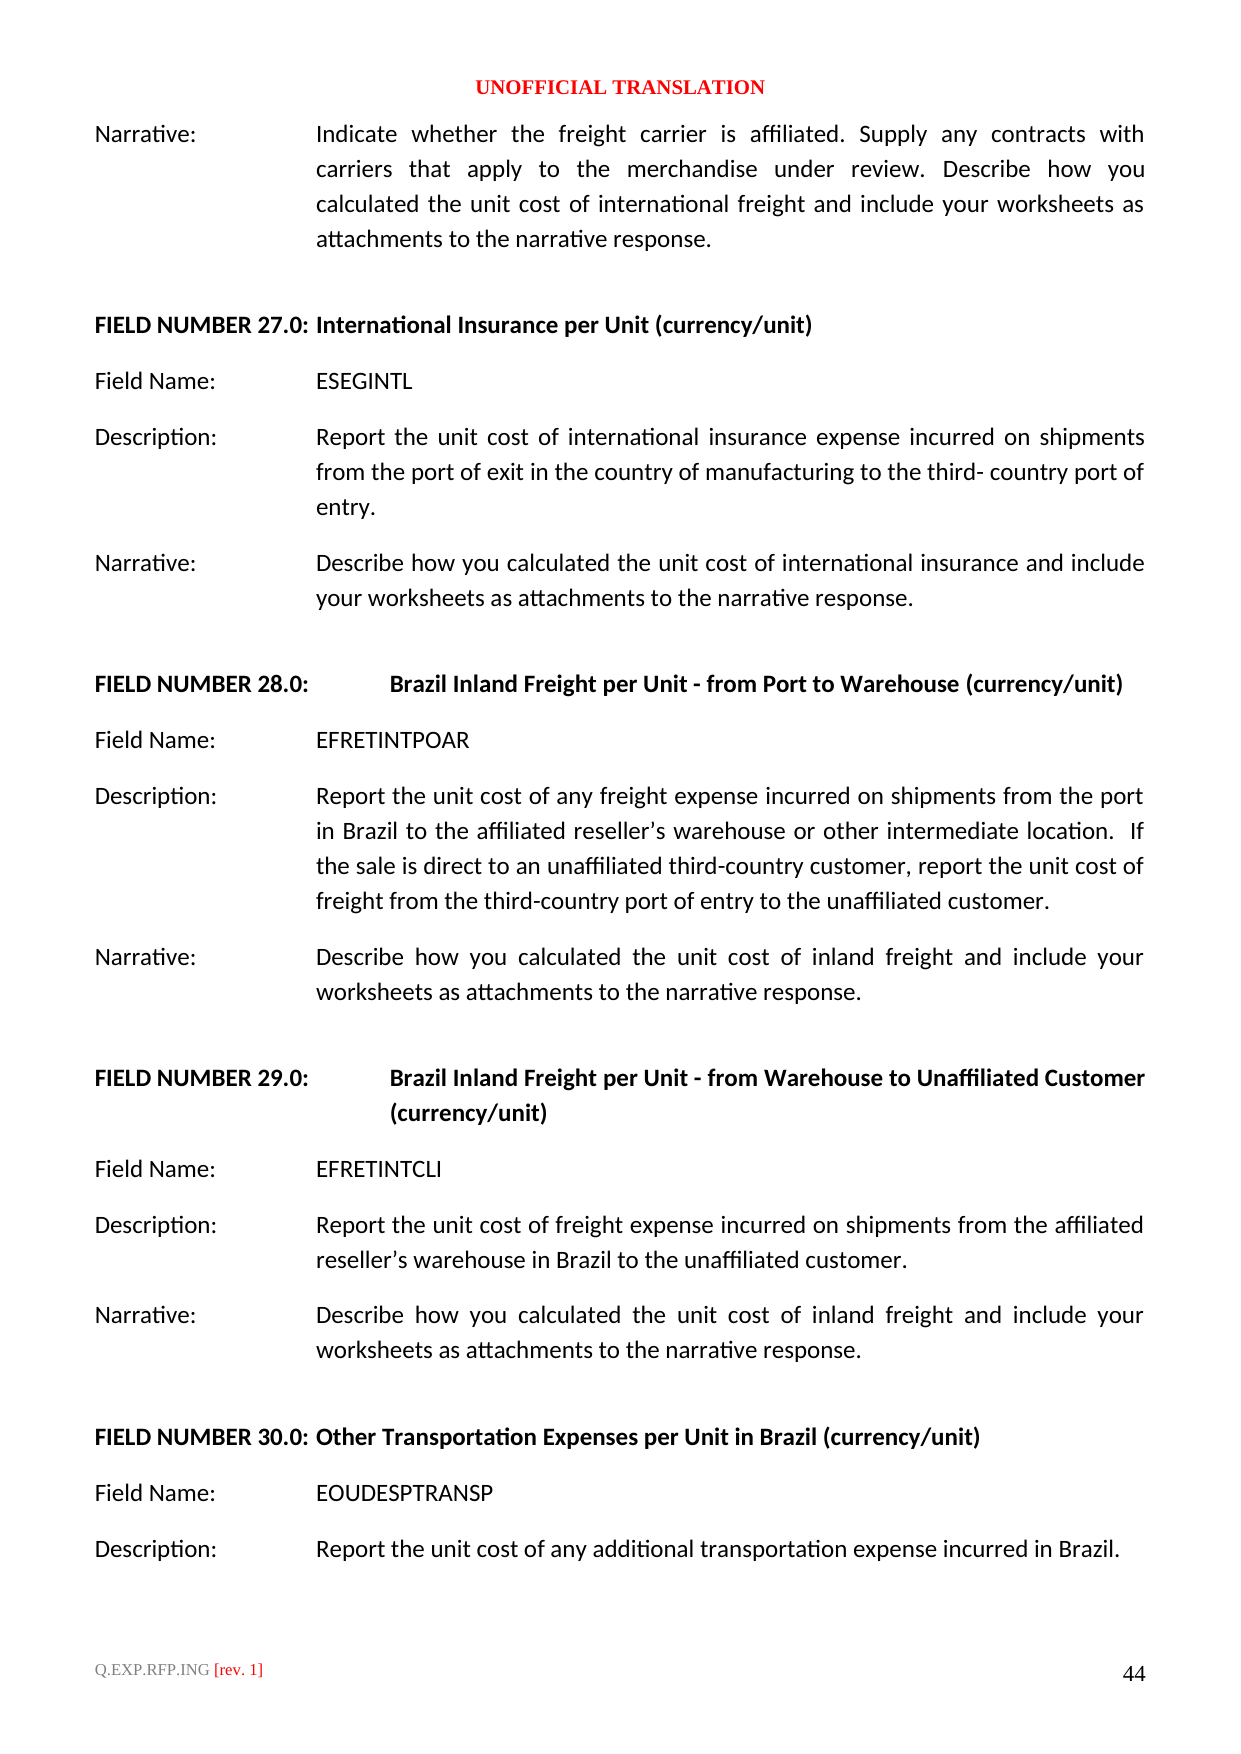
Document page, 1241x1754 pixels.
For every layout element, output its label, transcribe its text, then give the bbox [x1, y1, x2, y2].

text Narrative: Indicate whether the freight carrier is affiliated. Supply any contracts with carriers that apply to the merchandise under review. Describe how you calculated the unit cost of international freight and include your worksheets as attachments to the narrative response. [94, 118, 1146, 254]
text FIELD NUMBER 27.0: International Insurance per Unit (currency/unit) [94, 309, 1146, 340]
text Field Name: EOUDESPTRANSP [94, 1477, 1146, 1507]
text Field Name: ESEGINTL [94, 365, 1146, 396]
text FIELD NUMBER 30.0: Other Transportation Expenses per Unit in Brazil (currency/unit) [94, 1421, 1146, 1452]
text Field Name: EFRETINTCLI [94, 1153, 1146, 1183]
text Description: Report the unit cost of any freight expense incurred on shipments from the port in Brazil to the affiliated reseller’s warehouse or other intermediate location. If the sale is direct to an unaffiliated third-country customer, report the unit cost of freight from the third-country port of entry to the unaffiliated customer. [94, 780, 1146, 916]
text Field Name: EFRETINTPOAR [94, 724, 1146, 755]
text Narrative: Describe how you calculated the unit cost of international insurance and include your worksheets as attachments to the narrative response. [94, 547, 1146, 612]
text Narrative: Describe how you calculated the unit cost of inland freight and include your worksheets as attachments to the narrative response. [94, 1300, 1146, 1365]
text Narrative: Describe how you calculated the unit cost of inland freight and include your worksheets as attachments to the narrative response. [94, 941, 1146, 1006]
text FIELD NUMBER 28.0: Brazil Inland Freight per Unit - from Port to Warehouse (currency/unit) [94, 668, 1146, 699]
text Description: Report the unit cost of any additional transportation expense incurred in Brazil. [94, 1533, 1146, 1563]
text FIELD NUMBER 29.0: Brazil Inland Freight per Unit - from Warehouse to Unaffiliated Customer (currency/unit) [94, 1062, 1146, 1128]
text Description: Report the unit cost of international insurance expense incurred on shipments from the port of exit in the country of manufacturing to the third- country port of entry. [94, 421, 1146, 522]
text Description: Report the unit cost of freight expense incurred on shipments from the affiliated reseller’s warehouse in Brazil to the unaffiliated customer. [94, 1209, 1146, 1274]
